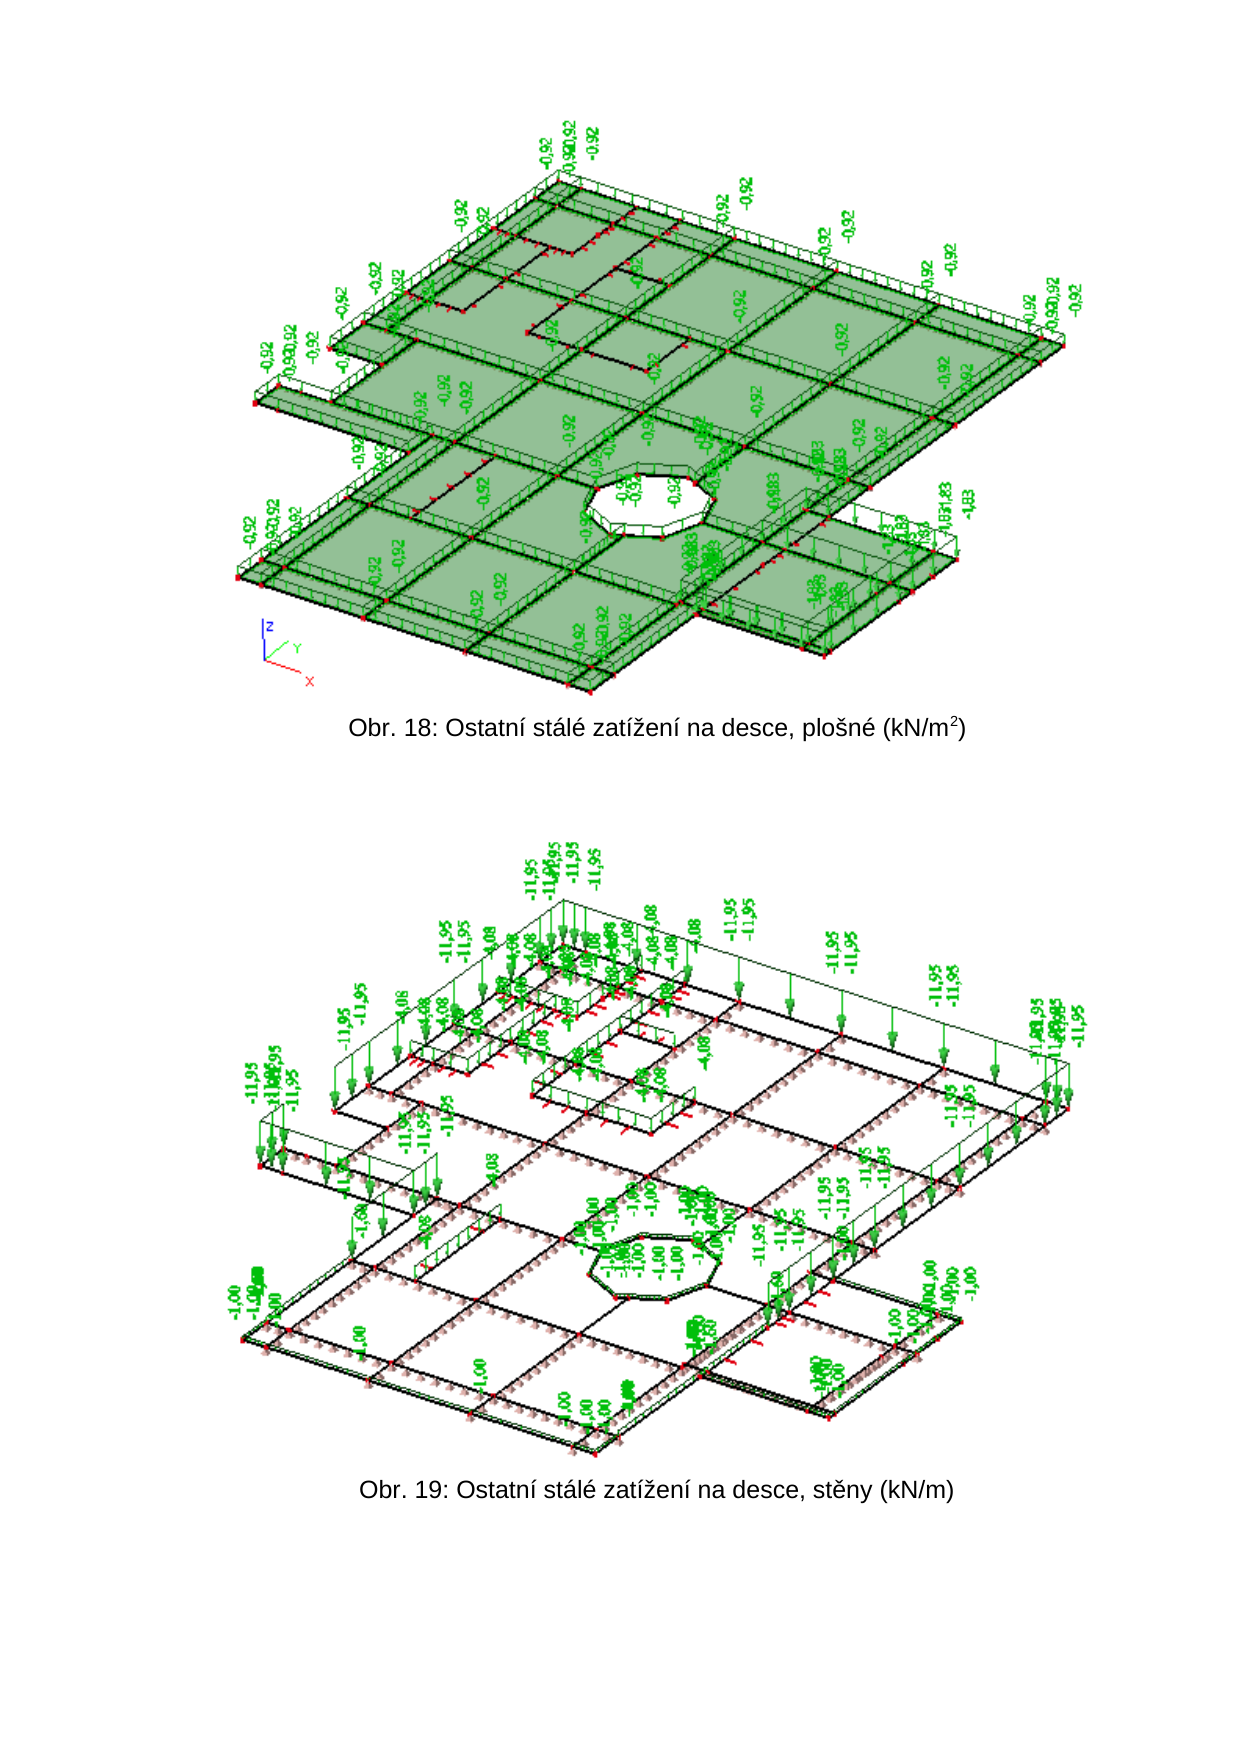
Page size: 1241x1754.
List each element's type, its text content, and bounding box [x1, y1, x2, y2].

text Obr. 18: Ostatní stálé zatížení na desce, plošné (kN/m2) [148, 712, 1092, 741]
picture [231, 118, 1083, 699]
text Obr. 19: Ostatní stálé zatížení na desce, stěny (kN/m) [148, 1475, 1092, 1504]
picture [225, 841, 1089, 1461]
